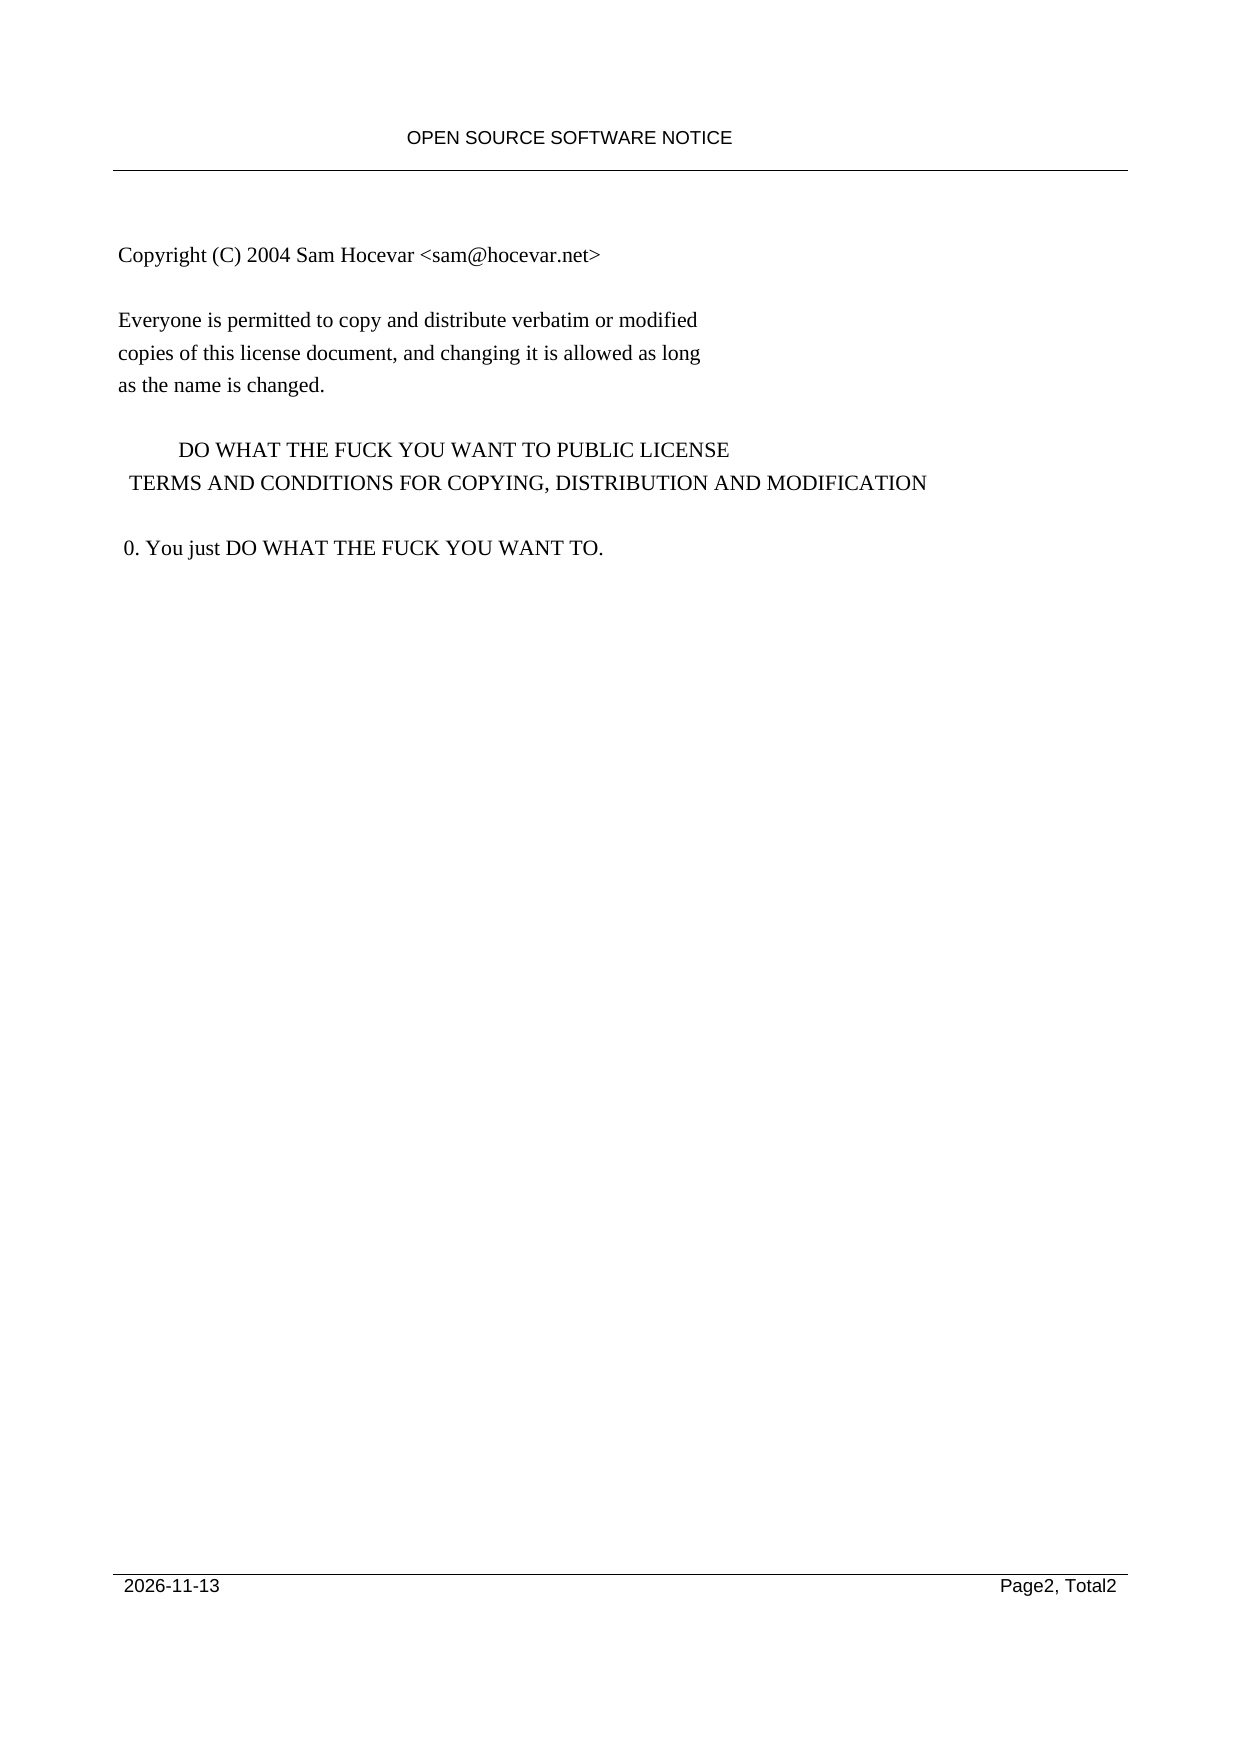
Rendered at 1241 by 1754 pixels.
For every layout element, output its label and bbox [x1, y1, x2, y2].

text [112, 206, 1128, 661]
